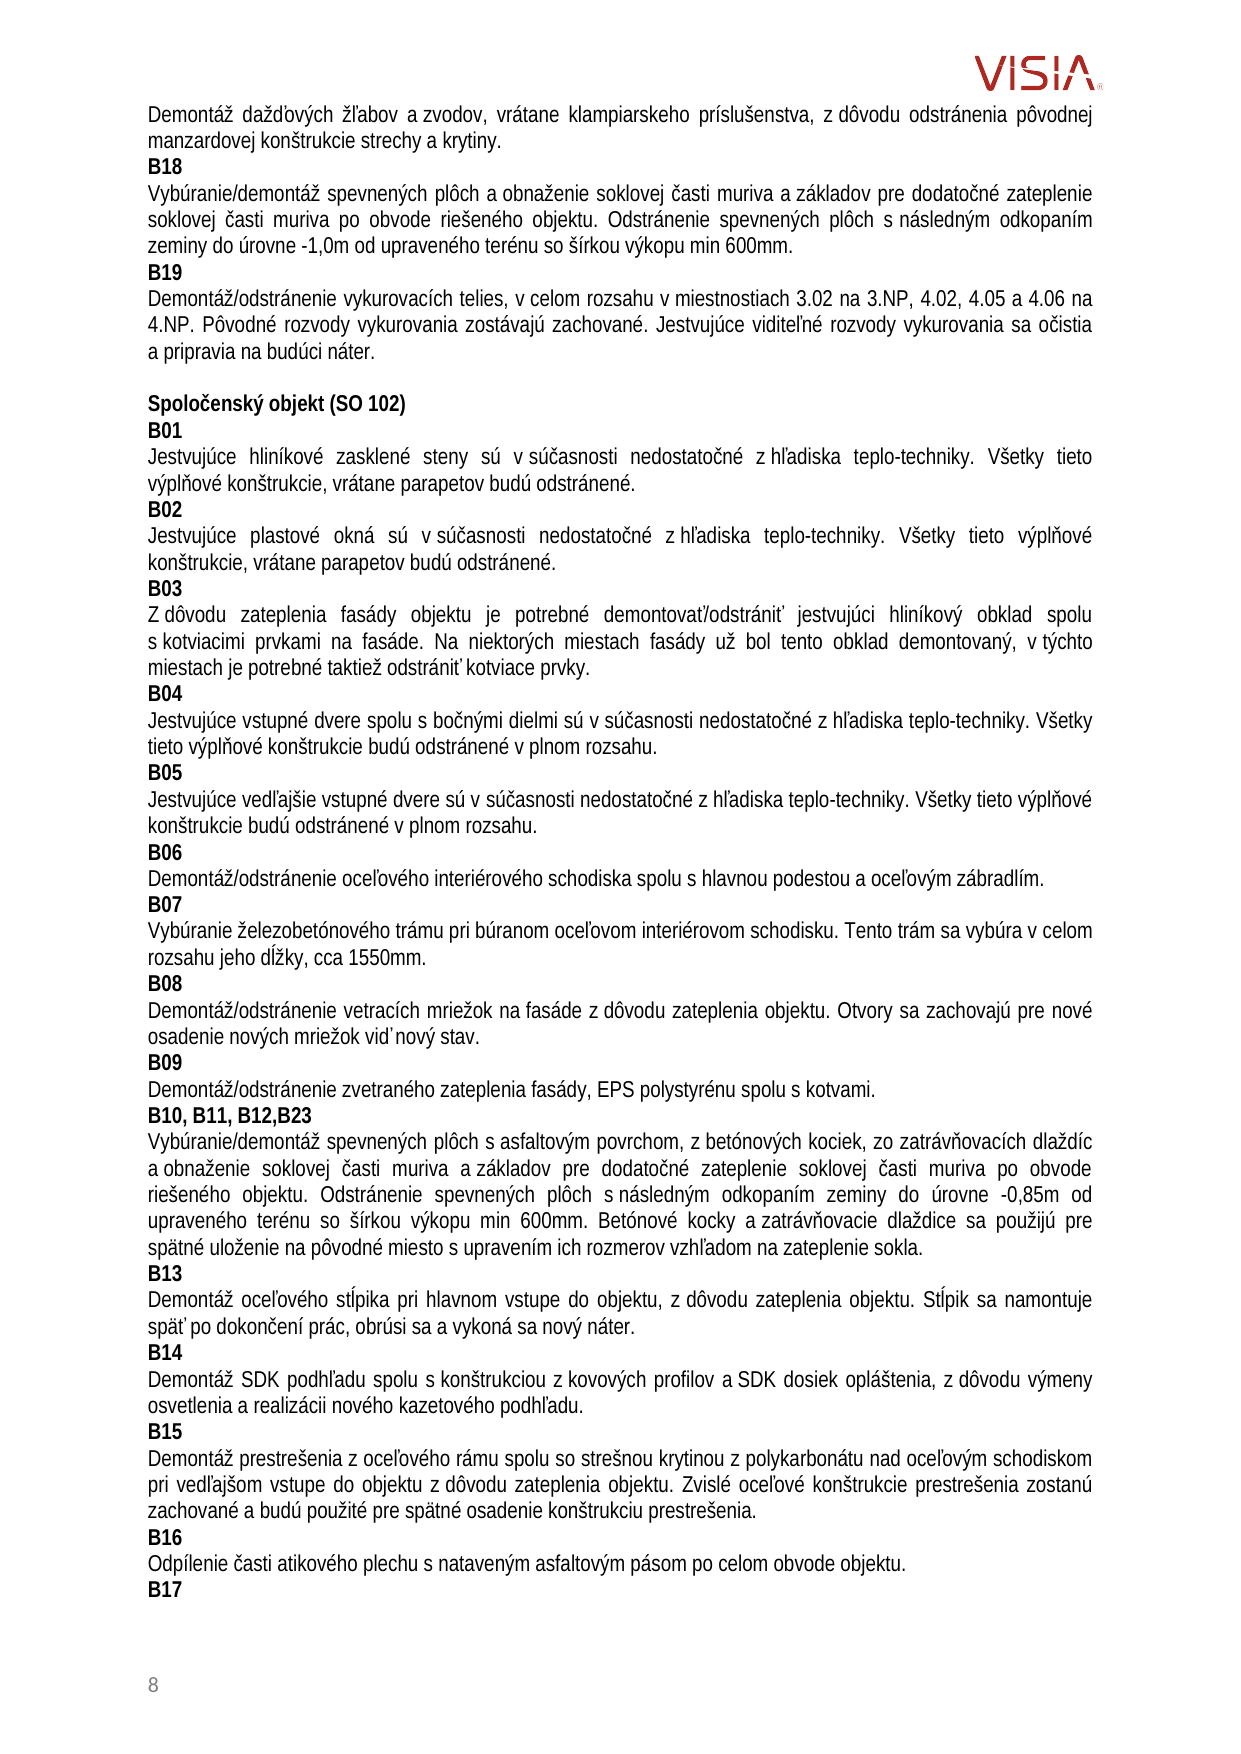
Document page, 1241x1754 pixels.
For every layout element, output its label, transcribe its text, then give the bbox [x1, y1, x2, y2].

text B04 [148, 680, 1092, 707]
text B07 [148, 891, 1092, 917]
text Demontáž/odstránenie vetracích mriežok na fasáde z dôvodu zateplenia objektu. Otvory sa zachovajú pre nové osadenie nových mriežok viď nový stav. [148, 997, 1092, 1049]
text B05 [148, 759, 1092, 786]
text Jestvujúce plastové okná sú v súčasnosti nedostatočné z hľadiska teplo-techniky. Všetky tieto výplňové konštrukcie, vrátane parapetov budú odstránené. [148, 522, 1092, 575]
text Odpílenie časti atikového plechu s nataveným asfaltovým pásom po celom obvode objektu. [148, 1550, 1092, 1576]
text Vybúranie/demontáž spevnených plôch a obnaženie soklovej časti muriva a základov pre dodatočné zateplenie soklovej časti muriva po obvode riešeného objektu. Odstránenie spevnených plôch s následným odkopaním zeminy do úrovne -1,0m od upraveného terénu so šírkou výkopu min 600mm. [148, 179, 1092, 259]
text B14 [148, 1339, 1092, 1366]
text Jestvujúce hliníkové zasklené steny sú v súčasnosti nedostatočné z hľadiska teplo-techniky. Všetky tieto výplňové konštrukcie, vrátane parapetov budú odstránené. [148, 443, 1092, 496]
text Demontáž/odstránenie vykurovacích telies, v celom rozsahu v miestnostiach 3.02 na 3.NP, 4.02, 4.05 a 4.06 na 4.NP. Pôvodné rozvody vykurovania zostávajú zachované. Jestvujúce viditeľné rozvody vykurovania sa očistia a pripravia na budúci náter. [148, 285, 1092, 364]
text B06 [148, 838, 1092, 865]
picture [974, 55, 1104, 91]
text B15 [148, 1418, 1092, 1444]
text Vybúranie železobetónového trámu pri búranom oceľovom interiérovom schodisku. Tento trám sa vybúra v celom rozsahu jeho dĺžky, cca 1550mm. [148, 917, 1092, 970]
text B17 [148, 1576, 1092, 1603]
text Demontáž prestrešenia z oceľového rámu spolu so strešnou krytinou z polykarbonátu nad oceľovým schodiskom pri vedľajšom vstupe do objektu z dôvodu zateplenia objektu. Zvislé oceľové konštrukcie prestrešenia zostanú zachované a budú použité pre spätné osadenie konštrukciu prestrešenia. [148, 1444, 1092, 1524]
text Demontáž dažďových žľabov a zvodov, vrátane klampiarskeho príslušenstva, z dôvodu odstránenia pôvodnej manzardovej konštrukcie strechy a krytiny. [148, 101, 1092, 153]
text B08 [148, 970, 1092, 997]
text B02 [148, 496, 1092, 522]
text Jestvujúce vstupné dvere spolu s bočnými dielmi sú v súčasnosti nedostatočné z hľadiska teplo-techniky. Všetky tieto výplňové konštrukcie budú odstránené v plnom rozsahu. [148, 707, 1092, 759]
text Spoločenský objekt (SO 102) [148, 390, 1092, 417]
text Demontáž/odstránenie oceľového interiérového schodiska spolu s hlavnou podestou a oceľovým zábradlím. [148, 865, 1092, 891]
text B19 [148, 259, 1092, 285]
text B16 [148, 1524, 1092, 1550]
text Demontáž/odstránenie zvetraného zateplenia fasády, EPS polystyrénu spolu s kotvami. [148, 1076, 1092, 1102]
text Vybúranie/demontáž spevnených plôch s asfaltovým povrchom, z betónových kociek, zo zatrávňovacích dlaždíc a obnaženie soklovej časti muriva a základov pre dodatočné zateplenie soklovej časti muriva po obvode riešeného objektu. Odstránenie spevnených plôch s následným odkopaním zeminy do úrovne -0,85m od upraveného terénu so šírkou výkopu min 600mm. Betónové kocky a zatrávňovacie dlaždice sa použijú pre spätné uloženie na pôvodné miesto s upravením ich rozmerov vzhľadom na zateplenie sokla. [148, 1128, 1092, 1260]
text Demontáž oceľového stĺpika pri hlavnom vstupe do objektu, z dôvodu zateplenia objektu. Stĺpik sa namontuje späť po dokončení prác, obrúsi sa a vykoná sa nový náter. [148, 1286, 1092, 1339]
text Z dôvodu zateplenia fasády objektu je potrebné demontovať/odstrániť jestvujúci hliníkový obklad spolu s kotviacimi prvkami na fasáde. Na niektorých miestach fasády už bol tento obklad demontovaný, v týchto miestach je potrebné taktiež odstrániť kotviace prvky. [148, 601, 1092, 680]
text B10, B11, B12,B23 [148, 1102, 1092, 1128]
text B09 [148, 1049, 1092, 1076]
text Jestvujúce vedľajšie vstupné dvere sú v súčasnosti nedostatočné z hľadiska teplo-techniky. Všetky tieto výplňové konštrukcie budú odstránené v plnom rozsahu. [148, 786, 1092, 838]
text B01 [148, 417, 1092, 443]
text B03 [148, 575, 1092, 601]
text B13 [148, 1260, 1092, 1286]
text B18 [148, 153, 1092, 179]
text Demontáž SDK podhľadu spolu s konštrukciou z kovových profilov a SDK dosiek opláštenia, z dôvodu výmeny osvetlenia a realizácii nového kazetového podhľadu. [148, 1366, 1092, 1418]
